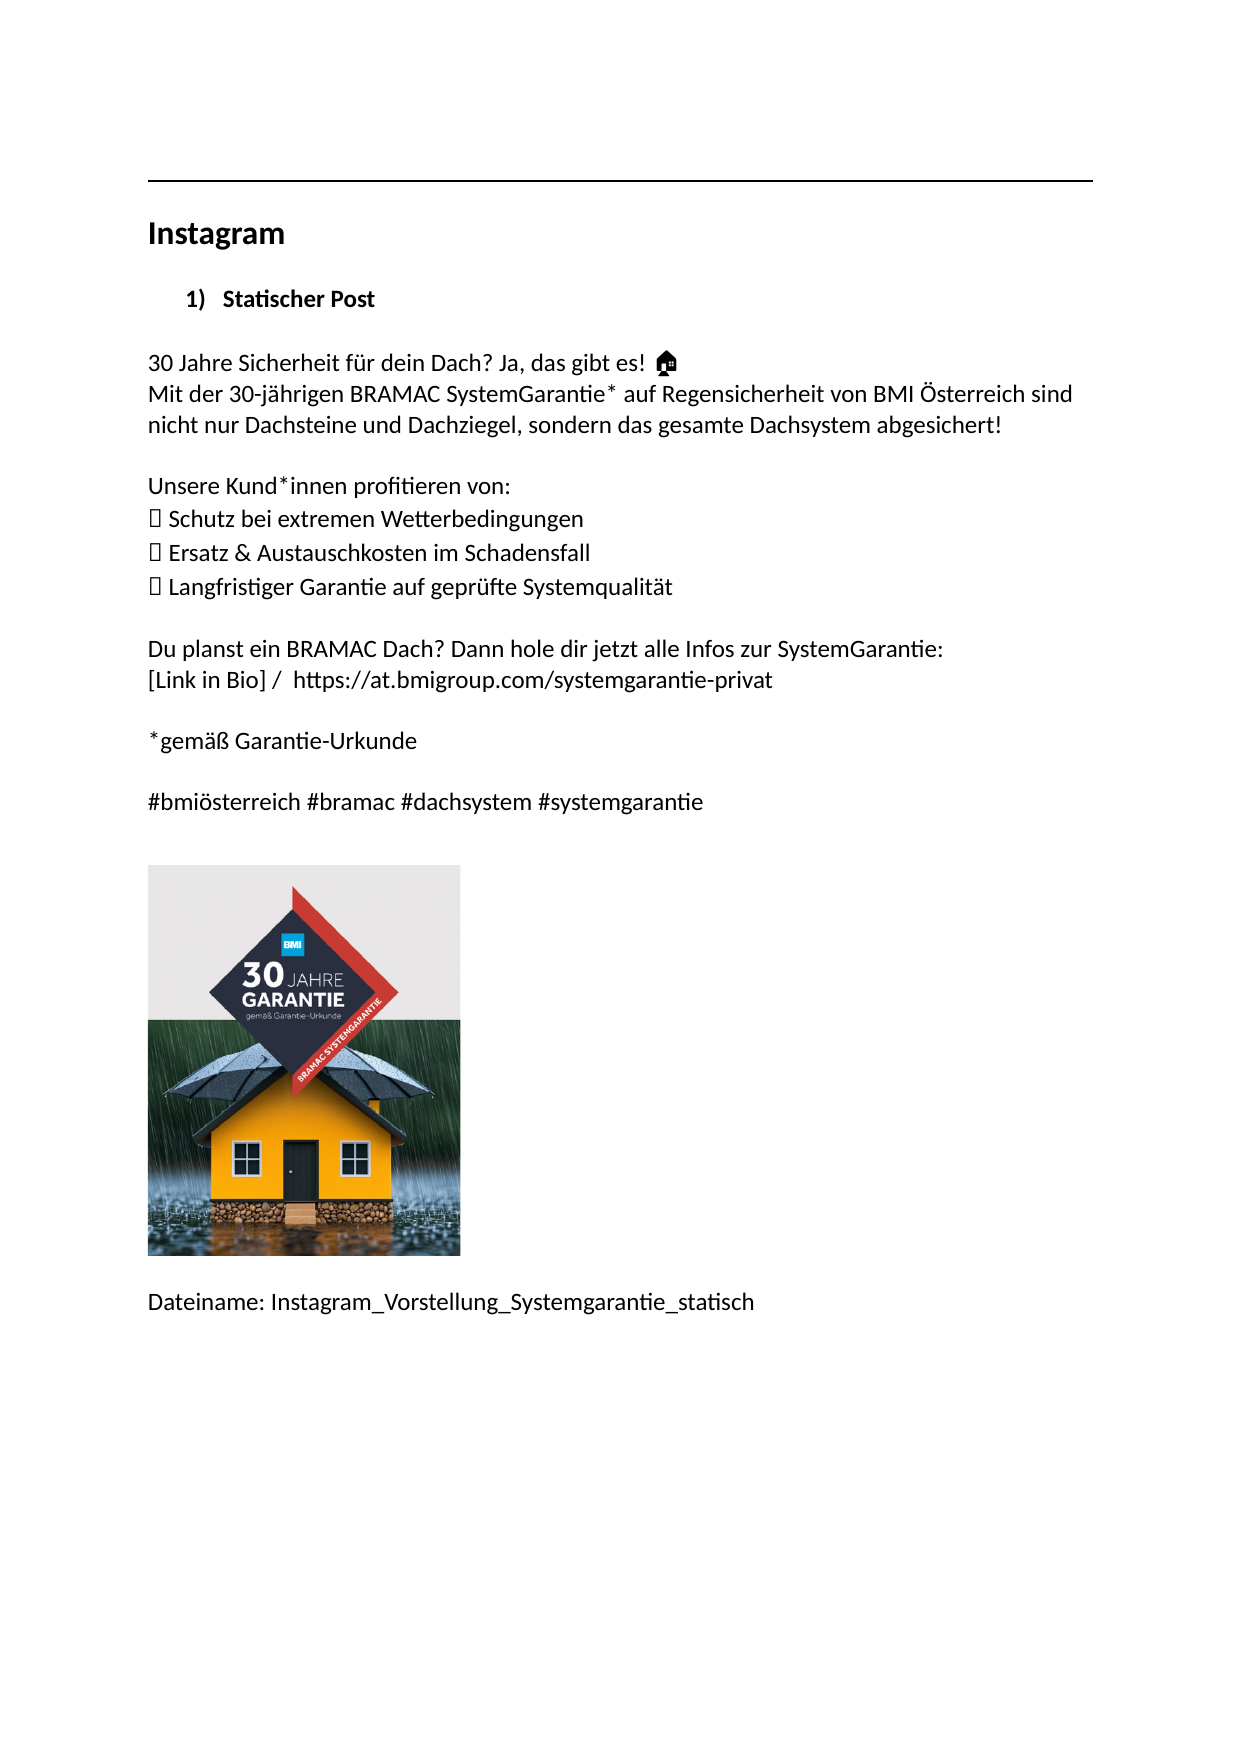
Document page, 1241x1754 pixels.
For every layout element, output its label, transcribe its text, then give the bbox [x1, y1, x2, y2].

text *gemäß Garantie-Urkunde [148, 725, 1093, 756]
text Instagram [148, 212, 1093, 253]
text ✅ Ersatz & Austauschkosten im Schadensfall [148, 535, 1093, 569]
text Mit der 30-jährigen BRAMAC SystemGarantie* auf Regensicherheit von BMI Österreich sind nicht nur Dachsteine und Dachziegel, sondern das gesamte Dachsystem abgesichert! [148, 379, 1093, 440]
picture [147, 865, 461, 1256]
text [Link in Bio] / https://at.bmigroup.com/systemgarantie-privat [148, 664, 1093, 694]
text Du planst ein BRAMAC Dach? Dann hole dir jetzt alle Infos zur SystemGarantie: [148, 633, 1093, 664]
text #bmiösterreich #bramac #dachsystem #systemgarantie [148, 786, 1093, 817]
text 30 Jahre Sicherheit für dein Dach? Ja, das gibt es! 🏠 [148, 344, 1093, 379]
text Dateiname: Instagram_Vorstellung_Systemgarantie_statisch [148, 1286, 1093, 1317]
text Unsere Kund*innen profitieren von: [148, 470, 1093, 501]
text ✅ Schutz bei extremen Wetterbedingungen [148, 501, 1093, 535]
list Statischer Post [185, 283, 1093, 314]
text ✅ Langfristiger Garantie auf geprüfte Systemqualität [148, 569, 1093, 603]
